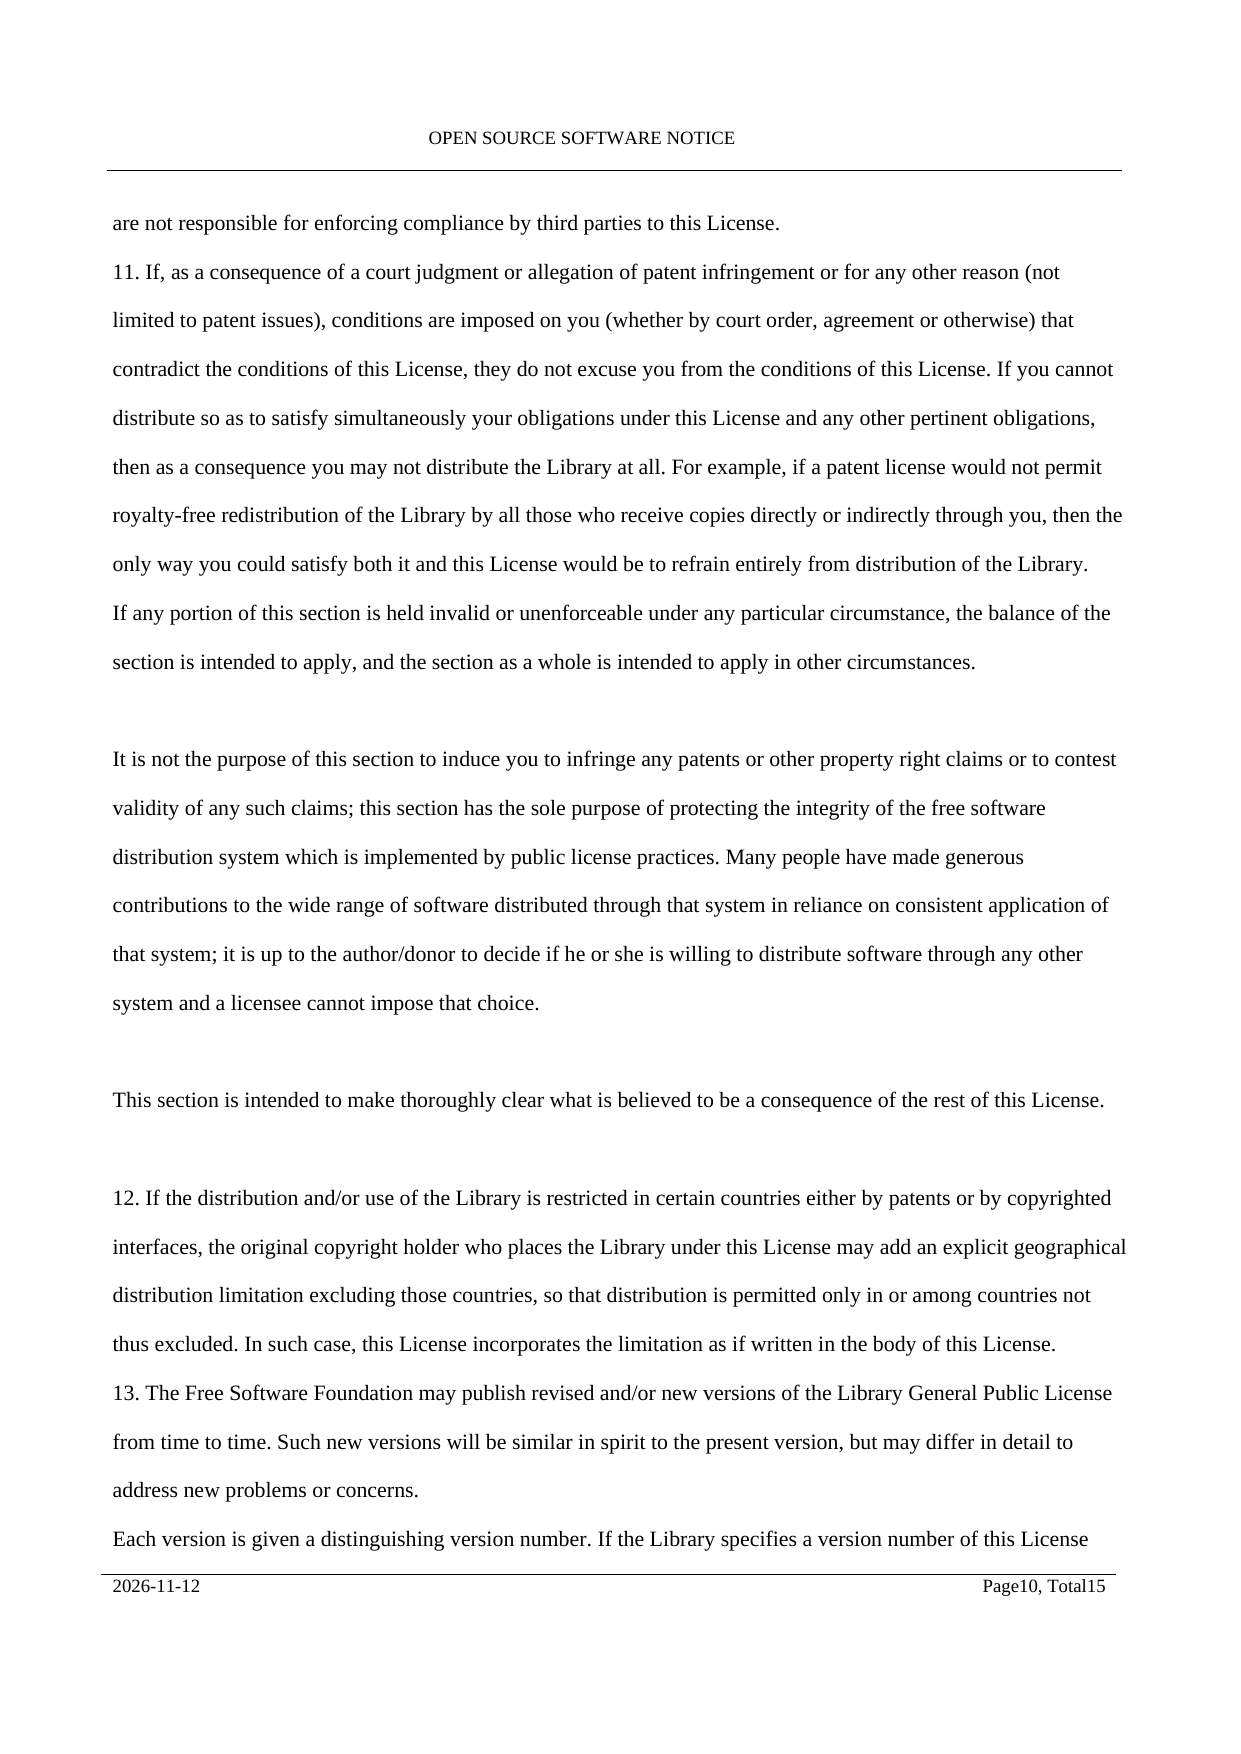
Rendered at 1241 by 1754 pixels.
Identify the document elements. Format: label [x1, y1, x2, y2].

text [112, 206, 1128, 1555]
